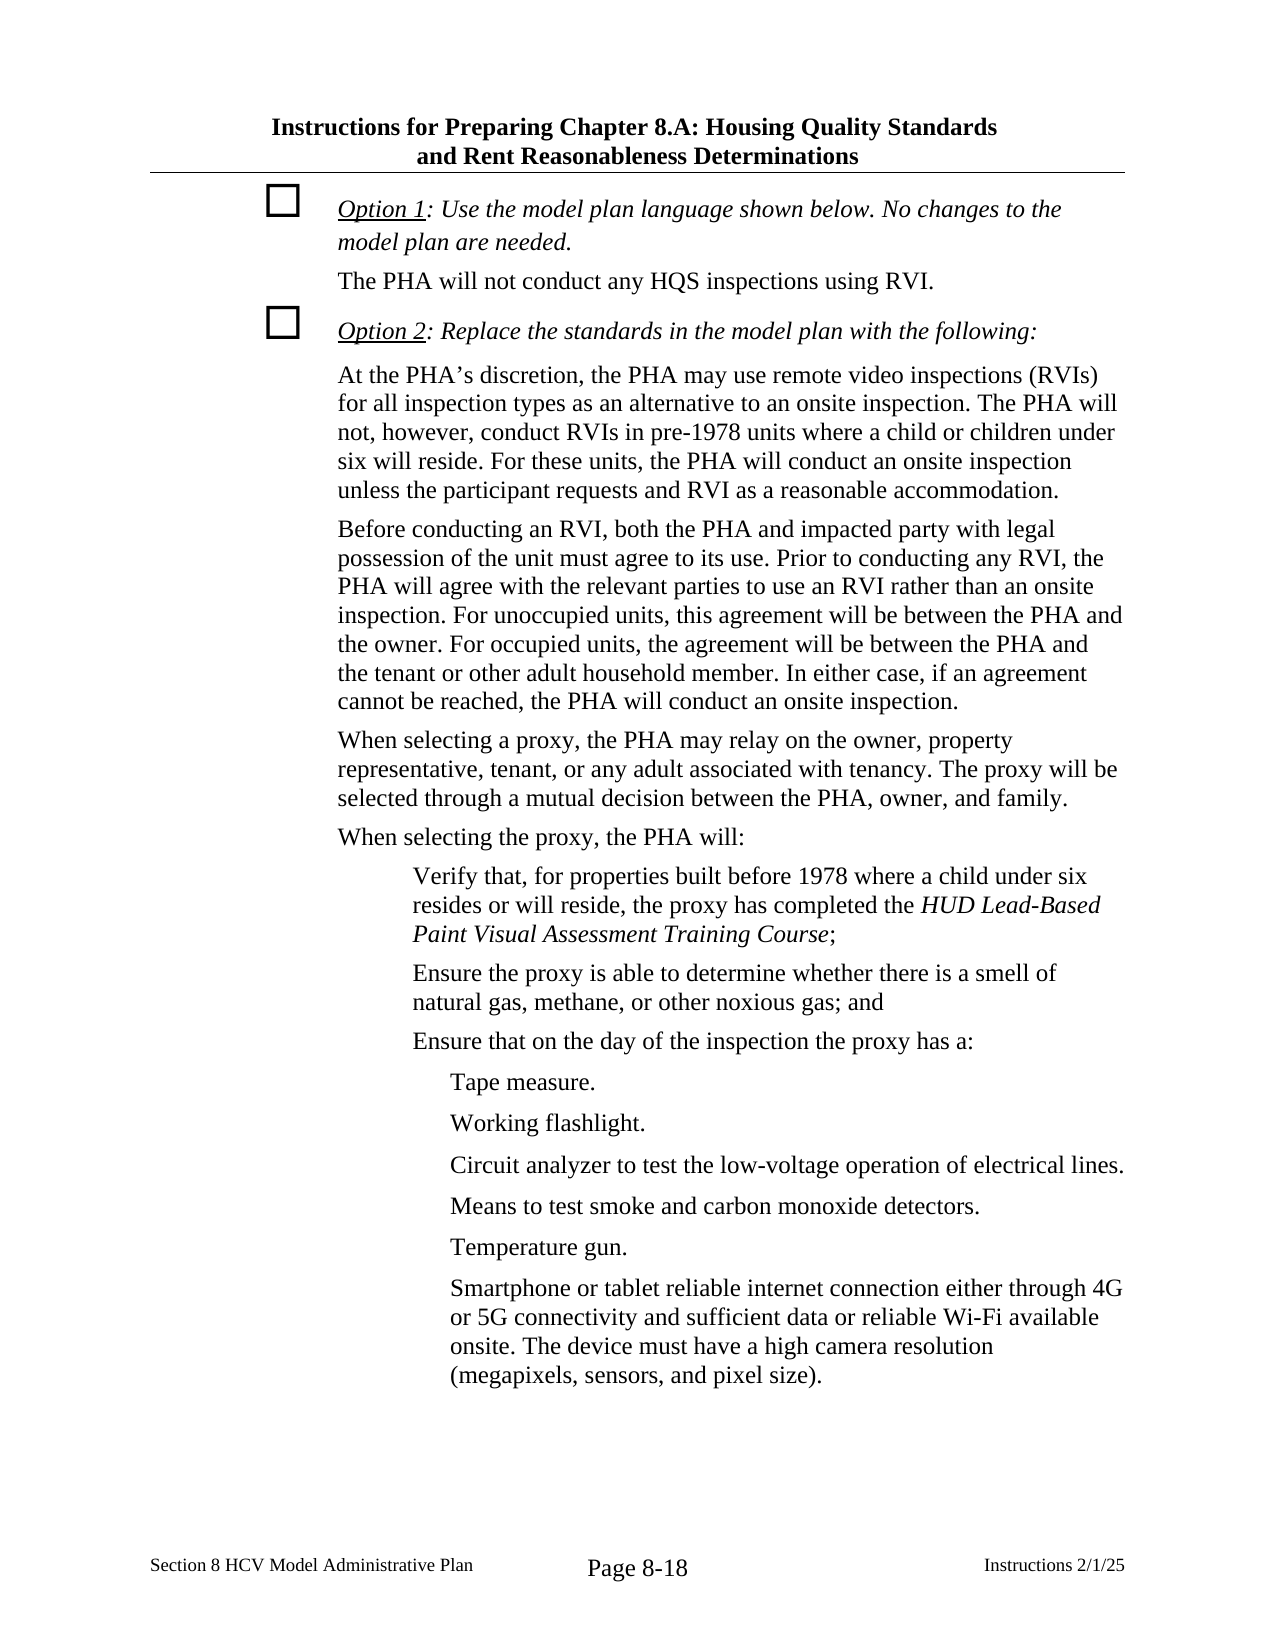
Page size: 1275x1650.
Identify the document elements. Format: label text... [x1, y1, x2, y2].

text Smartphone or tablet reliable internet connection either through 4G or 5G connectivity and sufficient data or reliable Wi-Fi available onsite. The device must have a high camera resolution (megapixels, sensors, and pixel size). [450, 1273, 1125, 1388]
text Means to test smoke and carbon monoxide detectors. [450, 1191, 1125, 1220]
text At the PHA’s discretion, the PHA may use remote video inspections (RVIs) for all inspection types as an alternative to an onsite inspection. The PHA will not, however, conduct RVIs in pre-1978 units where a child or children under six will reside. For these units, the PHA will conduct an onsite inspection unless the participant requests and RVI as a reasonable accommodation. [337, 360, 1125, 503]
text Option 1: Use the model plan language shown below. No changes to the model plan are needed. [262, 186, 1125, 256]
text Temperature gun. [450, 1232, 1125, 1261]
text When selecting the proxy, the PHA will: [337, 822, 1125, 851]
text Verify that, for properties built before 1978 where a child under six resides or will reside, the proxy has completed the HUD Lead-Based Paint Visual Assessment Training Course; [412, 861, 1125, 948]
text The PHA will not conduct any HQS inspections using RVI. [337, 266, 1125, 295]
text Circuit analyzer to test the low-voltage operation of electrical lines. [450, 1150, 1125, 1178]
text Working flashlight. [450, 1108, 1125, 1137]
text Option 2: Replace the standards in the model plan with the following: [262, 308, 1125, 349]
text Ensure that on the day of the inspection the proxy has a: [412, 1026, 1125, 1055]
text Before conducting an RVI, both the PHA and impacted party with legal possession of the unit must agree to its use. Prior to conducting any RVI, the PHA will agree with the relevant parties to use an RVI rather than an onsite inspection. For unoccupied units, this agreement will be between the PHA and the owner. For occupied units, the agreement will be between the PHA and the tenant or other adult household member. In either case, if an agreement cannot be reached, the PHA will conduct an onsite inspection. [337, 514, 1125, 715]
text Ensure the proxy is able to determine whether there is a smell of natural gas, methane, or other noxious gas; and [412, 958, 1125, 1016]
text Tape measure. [450, 1067, 1125, 1096]
text When selecting a proxy, the PHA may relay on the owner, property representative, tenant, or any adult associated with tenancy. The proxy will be selected through a mutual decision between the PHA, owner, and family. [337, 726, 1125, 812]
